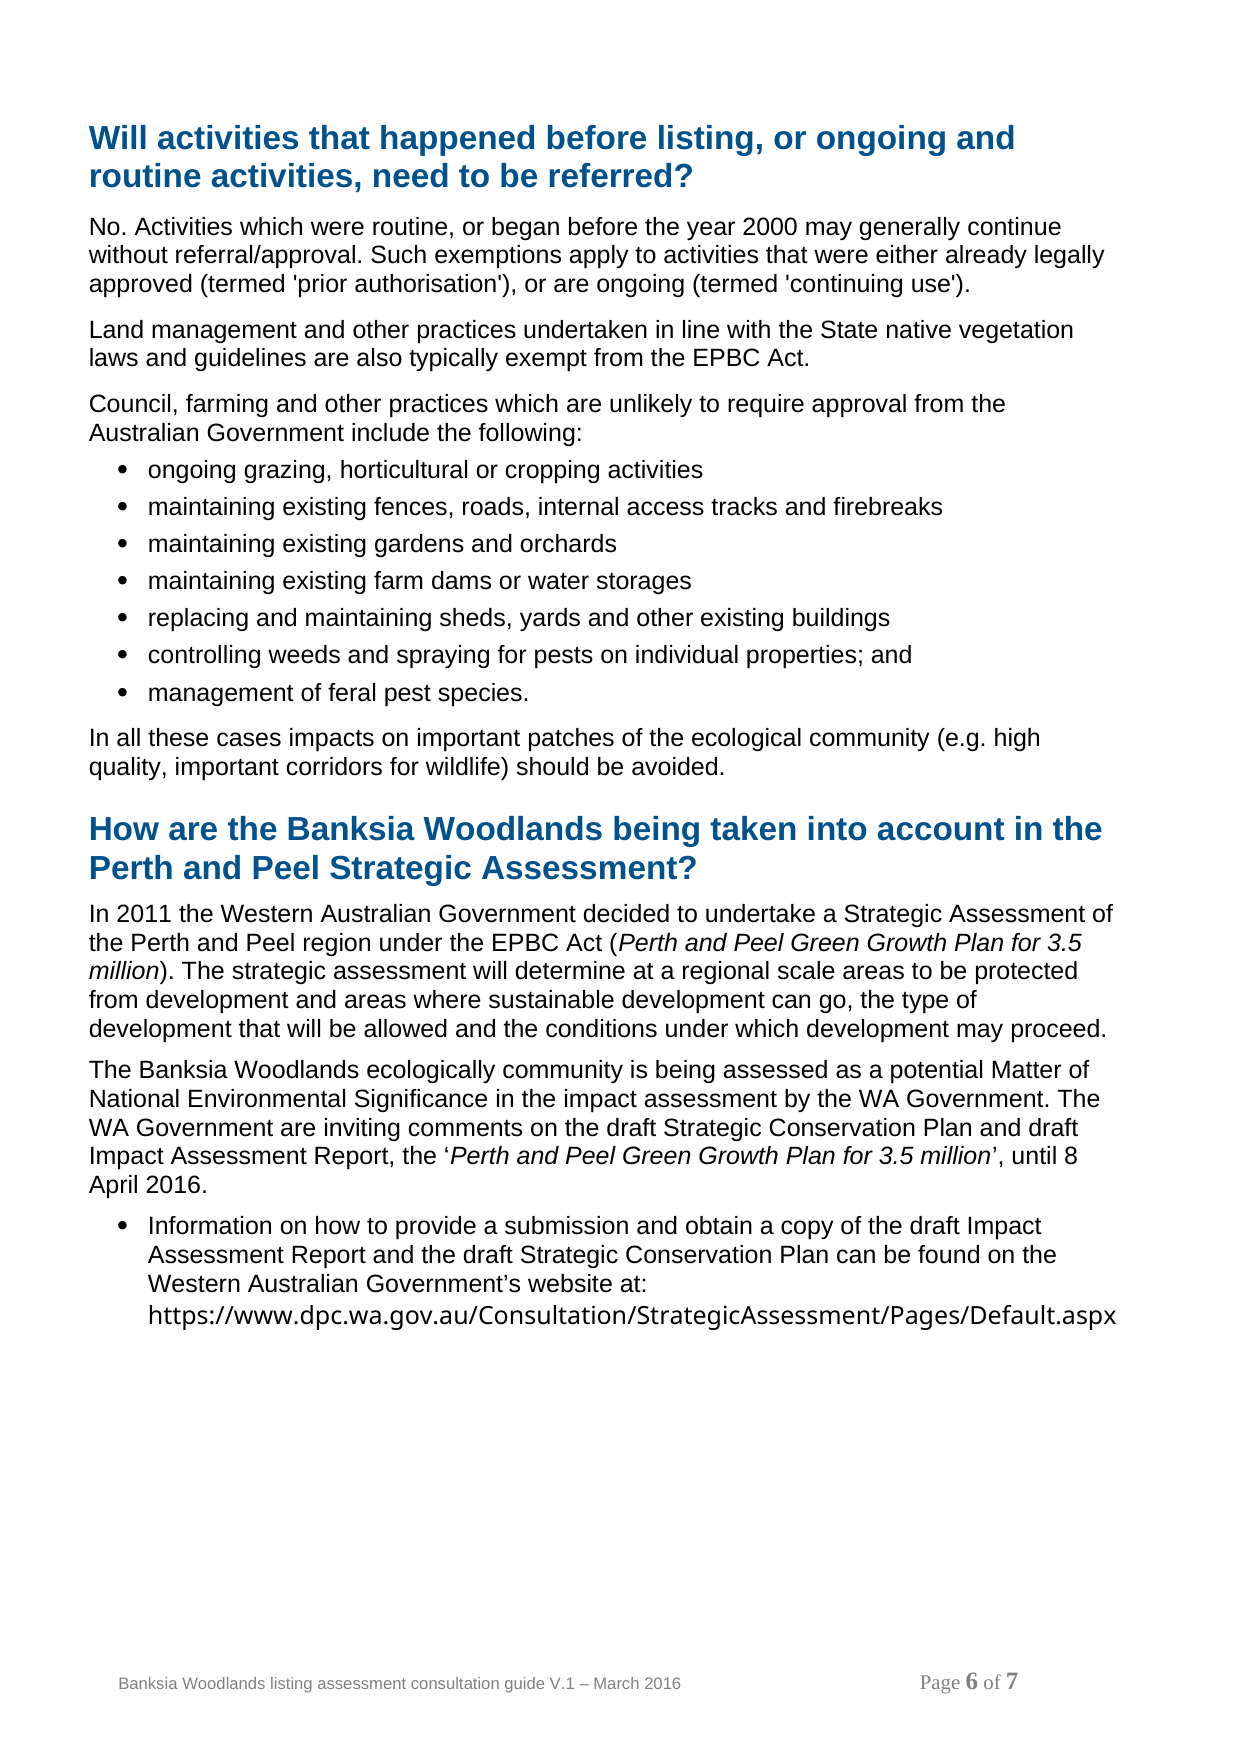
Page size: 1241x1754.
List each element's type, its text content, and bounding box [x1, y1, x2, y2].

text How are the Banksia Woodlands being taken into account in the Perth and Peel Strategic Assessment? [88, 809, 1122, 886]
list ongoing grazing, horticultural or cropping activities [118, 454, 1122, 483]
text Council, farming and other practices which are unlikely to require approval from the Australian Government include the following: [88, 389, 1122, 446]
text Land management and other practices undertaken in line with the State native vegetation laws and guidelines are also typically exempt from the EPBC Act. [88, 314, 1122, 372]
text No. Activities which were routine, or began before the year 2000 may generally continue without referral/approval. Such exemptions apply to activities that were either already legally approved (termed 'prior authorisation'), or are ongoing (termed 'continuing use'). [88, 212, 1122, 298]
list controlling weeds and spraying for pests on individual properties; and [118, 641, 1122, 669]
list replacing and maintaining sheds, yards and other existing buildings [118, 603, 1122, 632]
list management of feral pest species. [118, 678, 1122, 707]
list maintaining existing gardens and orchards [118, 529, 1122, 558]
text Will activities that happened before listing, or ongoing and routine activities, need to be referred? [88, 118, 1122, 195]
text In 2011 the Western Australian Government decided to undertake a Strategic Assessment of the Perth and Peel region under the EPBC Act (Perth and Peel Green Growth Plan for 3.5 million). The strategic assessment will determine at a regional scale areas to be protected from development and areas where sustainable development can go, the type of development that will be allowed and the conditions under which development may proceed. [88, 899, 1122, 1043]
list maintaining existing fences, roads, internal access tracks and firebreaks [118, 492, 1122, 521]
list maintaining existing farm dams or water storages [118, 566, 1122, 595]
list Information on how to provide a submission and obtain a copy of the draft Impact Assessment Report and the draft Strategic Conservation Plan can be found on the Western Australian Government’s website at: https://www.dpc.wa.gov.au/Consultation/StrategicAssessment/Pages/Default.aspx [118, 1211, 1122, 1332]
text In all these cases impacts on important patches of the ecological community (e.g. high quality, important corridors for wildlife) should be avoided. [88, 723, 1122, 781]
text The Banksia Woodlands ecologically community is being assessed as a potential Matter of National Environmental Significance in the impact assessment by the WA Government. The WA Government are inviting comments on the draft Strategic Conservation Plan and draft Impact Assessment Report, the ‘Perth and Peel Green Growth Plan for 3.5 million’, until 8 April 2016. [88, 1055, 1122, 1199]
